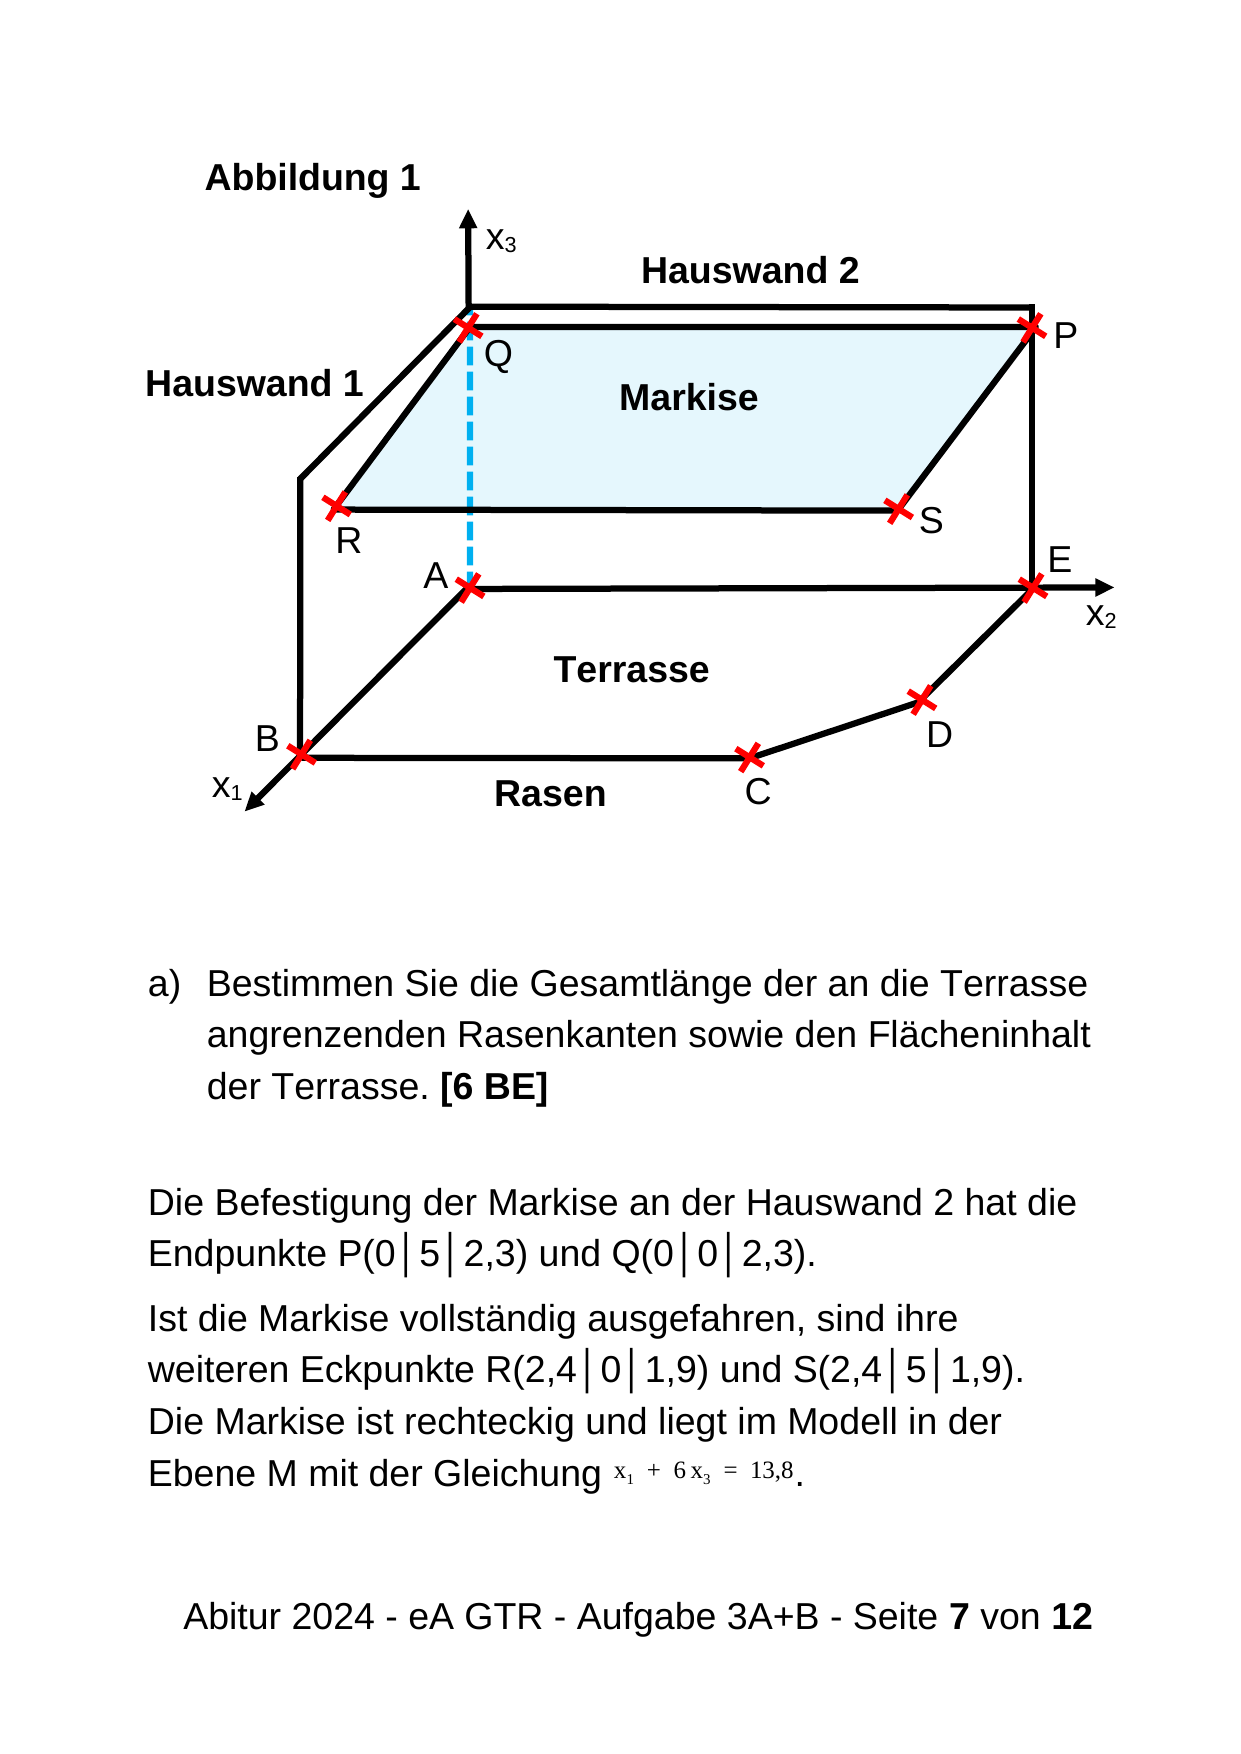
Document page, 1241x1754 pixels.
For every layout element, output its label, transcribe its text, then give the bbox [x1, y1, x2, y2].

list a) Bestimmen Sie die Gesamtlänge der an die Terrasse angrenzenden Rasenkanten sowie den Flächeninhalt der Terrasse. [6 BE] [148, 961, 1093, 1159]
text Ist die Markise vollständig ausgefahren, sind ihre weiteren Eckpunkte R(2,4│0│1,9) und S(2,4│5│1,9). Die Markise ist rechteckig und liegt im Modell in der Ebene M mit der Gleichung . [148, 1296, 1093, 1494]
text Die Befestigung der Markise an der Hauswand 2 hat die Endpunkte P(0│5│2,3) und Q(0│0│2,3). [148, 1180, 1093, 1275]
